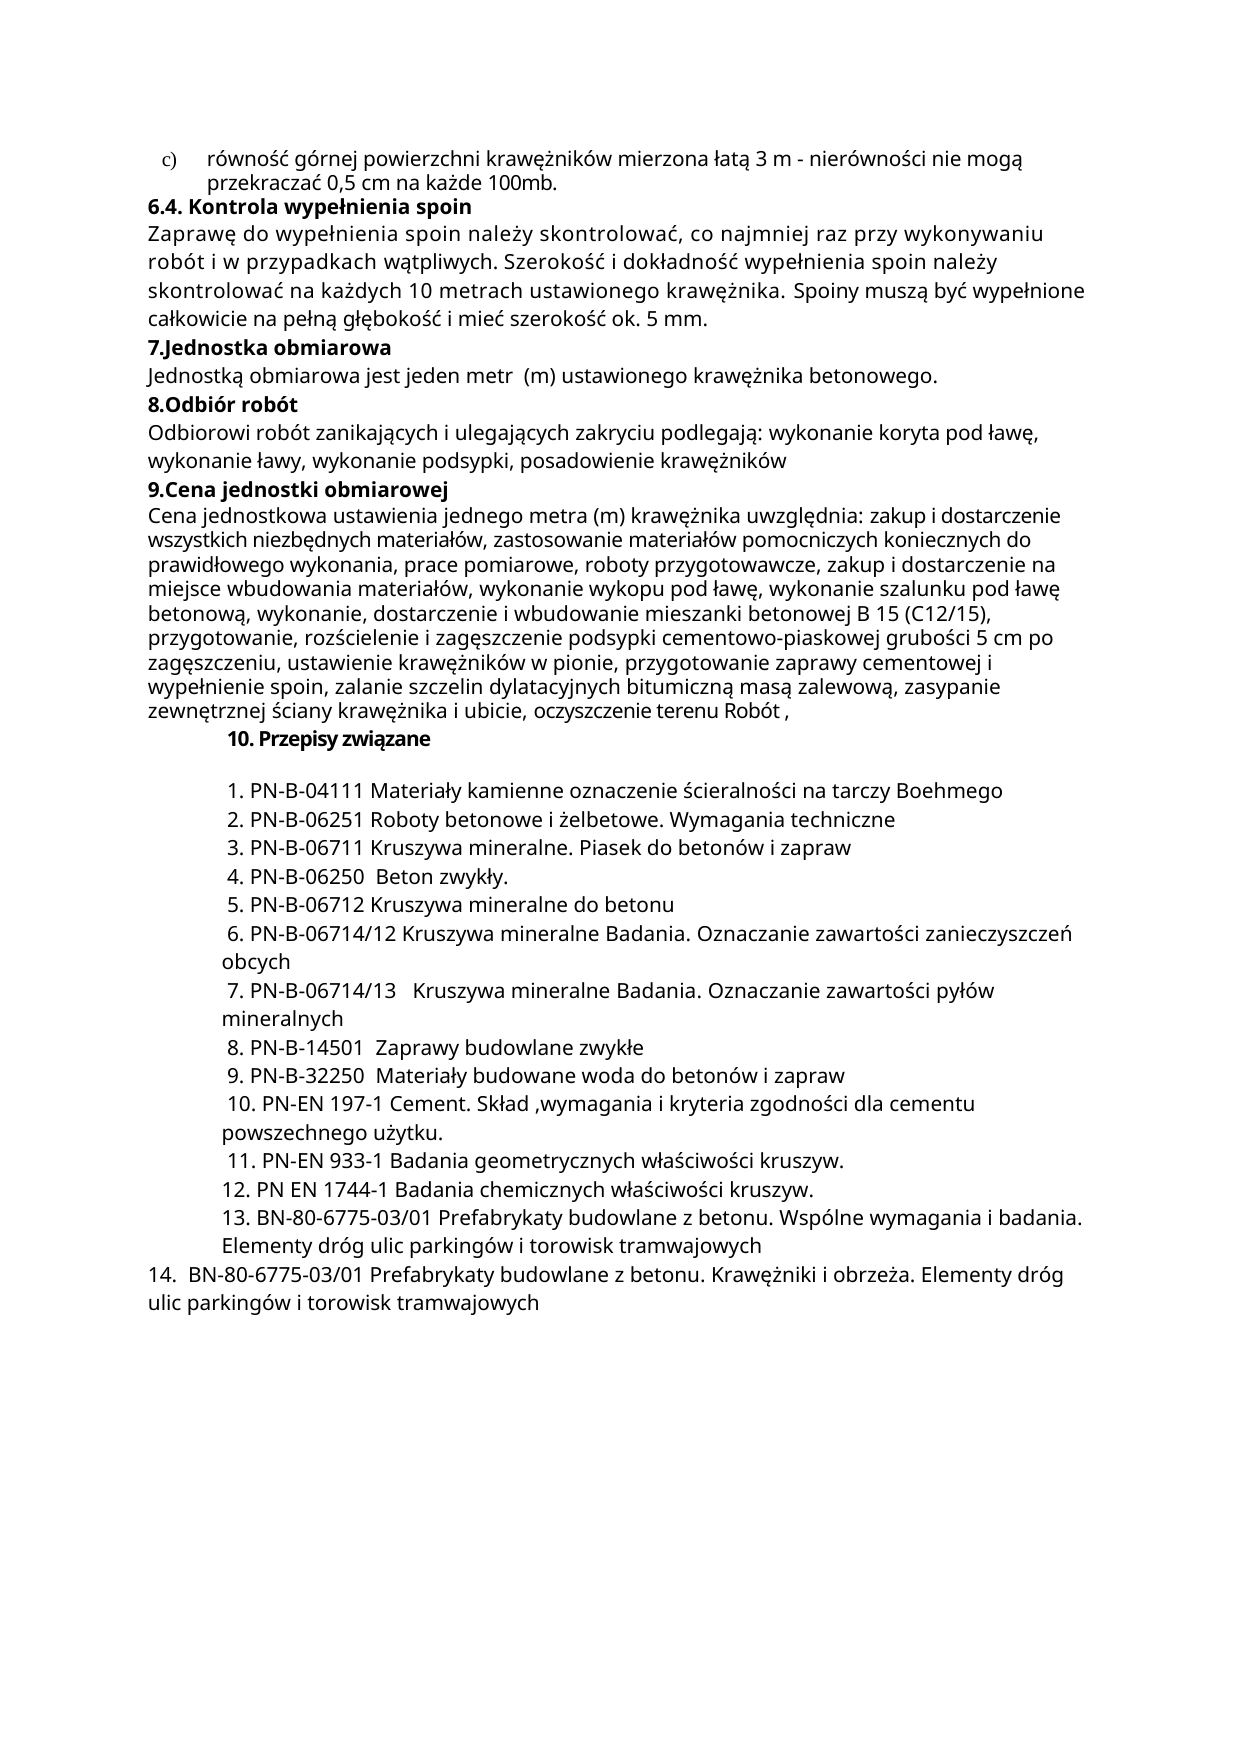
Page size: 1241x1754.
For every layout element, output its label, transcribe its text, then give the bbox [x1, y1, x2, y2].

text 4. PN-B-06250 Beton zwykły. [221, 862, 1093, 890]
text 2. PN-B-06251 Roboty betonowe i żelbetowe. Wymagania techniczne [148, 805, 1093, 833]
text 9. PN-B-32250 Materiały budowane woda do betonów i zapraw [221, 1061, 1093, 1089]
text 14. BN-80-6775-03/01 Prefabrykaty budowlane z betonu. Krawężniki i obrzeża. Elementy dróg ulic parkingów i torowisk tramwajowych [148, 1260, 1093, 1317]
text Odbiorowi robót zanikających i ulegających zakryciu podlegają: wykonanie koryta pod ławę, wykonanie ławy, wykonanie podsypki, posadowienie krawężników [148, 418, 1093, 475]
text 10. PN-EN 197-1 Cement. Skład ,wymagania i kryteria zgodności dla cementu powszechnego użytku. [221, 1089, 1093, 1146]
text 8.Odbiór robót [148, 390, 1093, 418]
text 6.4. Kontrola wypełnienia spoin [148, 196, 1093, 219]
text 3. PN-B-06711 Kruszywa mineralne. Piasek do betonów i zapraw [221, 833, 1093, 862]
text 10. Przepisy związane [227, 724, 1093, 752]
text Jednostką obmiarowa jest jeden metr (m) ustawionego krawężnika betonowego. [148, 361, 1093, 390]
text 8. PN-B-14501 Zaprawy budowlane zwykłe [221, 1033, 1093, 1061]
text Cena jednostkowa ustawienia jednego metra (m) krawężnika uwzględnia: zakup i dostarczenie wszystkich niezbędnych materiałów, zastosowanie materiałów pomocniczych koniecznych do prawidłowego wykonania, prace pomiarowe, roboty przygotowawcze, zakup i dostarczenie na miejsce wbudowania materiałów, wykonanie wykopu pod ławę, wykonanie szalunku pod ławę betonową, wykonanie, dostarczenie i wbudowanie mieszanki betonowej B 15 (C12/15), przygotowanie, rozścielenie i zagęszczenie podsypki cementowo-piaskowej grubości 5 cm po zagęszczeniu, ustawienie krawężników w pionie, przygotowanie zaprawy cementowej i wypełnienie spoin, zalanie szczelin dylatacyjnych bitumiczną masą zalewową, zasypanie zewnętrznej ściany krawężnika i ubicie, oczyszczenie terenu Robót , [148, 503, 1093, 724]
text 13. BN-80-6775-03/01 Prefabrykaty budowlane z betonu. Wspólne wymagania i badania. Elementy dróg ulic parkingów i torowisk tramwajowych [221, 1203, 1093, 1260]
text 9.Cena jednostki obmiarowej [148, 475, 1093, 503]
text 11. PN-EN 933-1 Badania geometrycznych właściwości kruszyw. [221, 1146, 1093, 1175]
text Zaprawę do wypełnienia spoin należy skontrolować, co najmniej raz przy wykonywaniu robót i w przypadkach wątpliwych. Szerokość i dokładność wypełnienia spoin należy skontrolować na każdych 10 metrach ustawionego krawężnika. Spoiny muszą być wypełnione całkowicie na pełną głębokość i mieć szerokość ok. 5 mm. [148, 219, 1093, 333]
text 6. PN-B-06714/12 Kruszywa mineralne Badania. Oznaczanie zawartości zanieczyszczeń obcych [221, 919, 1093, 976]
text 5. PN-B-06712 Kruszywa mineralne do betonu [221, 890, 1093, 919]
list równość górnej powierzchni krawężników mierzona łatą 3 m - nierówności nie mogą przekraczać 0,5 cm na każde 100mb. [162, 148, 1093, 196]
text 12. PN EN 1744-1 Badania chemicznych właściwości kruszyw. [221, 1175, 1093, 1203]
text 1. PN-B-04111 Materiały kamienne oznaczenie ścieralności na tarczy Boehmego [221, 777, 1093, 805]
text 7. PN-B-06714/13 Kruszywa mineralne Badania. Oznaczanie zawartości pyłów mineralnych [221, 976, 1093, 1033]
text 7.Jednostka obmiarowa [148, 333, 1093, 361]
